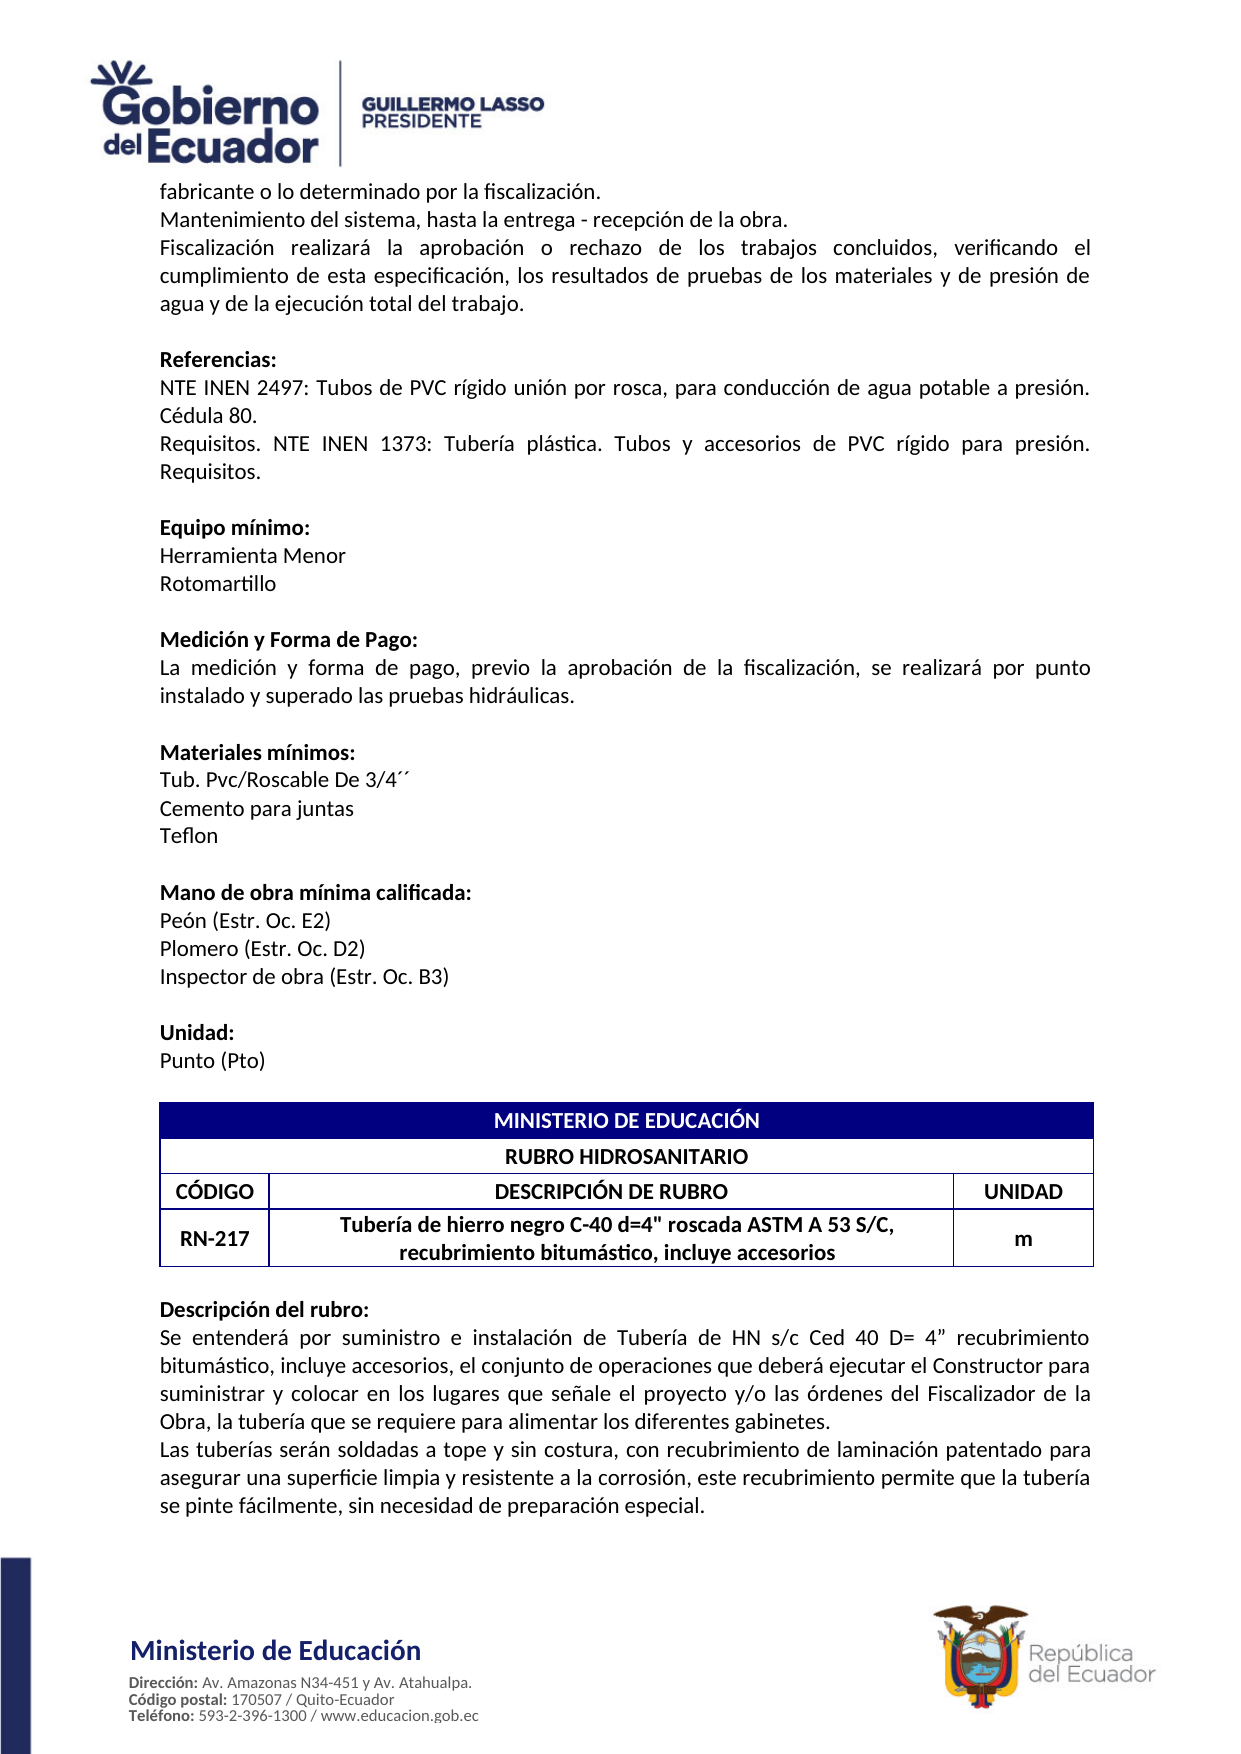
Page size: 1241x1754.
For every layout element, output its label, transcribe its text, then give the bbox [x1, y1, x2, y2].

text Medición y Forma de Pago: [159, 626, 1092, 653]
text Herramienta Menor [159, 541, 1092, 569]
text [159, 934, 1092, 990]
text Tub. Pvc/Roscable De 3/4´´ [159, 766, 1092, 794]
text Peón (Estr. Oc. E2) [159, 906, 1092, 934]
text Mano de obra mínima calificada: [159, 878, 1092, 906]
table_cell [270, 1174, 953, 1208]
text Requisitos. NTE INEN 1373: Tubería plástica. Tubos y accesorios de PVC rígido para presión. Requisitos. [159, 429, 1092, 485]
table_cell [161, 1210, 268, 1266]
text Rotomartillo [159, 569, 1092, 597]
text Equipo mínimo: [159, 513, 1092, 541]
text Referencias: [159, 345, 1092, 373]
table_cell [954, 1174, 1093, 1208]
text Teflon [159, 822, 1092, 850]
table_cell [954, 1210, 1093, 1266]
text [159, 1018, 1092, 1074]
text NTE INEN 2497: Tubos de PVC rígido unión por rosca, para conducción de agua potable a presión. Cédula 80. [159, 373, 1092, 429]
text Fiscalización realizará la aprobación o rechazo de los trabajos concluidos, verificando el cumplimiento de esta especificación, los resultados de pruebas de los materiales y de presión de agua y de la ejecución total del trabajo. [159, 233, 1092, 317]
text Materiales mínimos: [159, 738, 1092, 766]
text La medición y forma de pago, previo la aprobación de la fiscalización, se realizará por punto instalado y superado las pruebas hidráulicas. [159, 653, 1092, 709]
text Cemento para juntas [159, 794, 1092, 822]
picture [0, 1, 1241, 1754]
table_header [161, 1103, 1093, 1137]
text Mantenimiento del sistema, hasta la entrega - recepción de la obra. [159, 205, 1092, 233]
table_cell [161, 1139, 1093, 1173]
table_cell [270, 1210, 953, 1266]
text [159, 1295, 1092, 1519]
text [159, 177, 1092, 205]
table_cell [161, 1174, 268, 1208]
